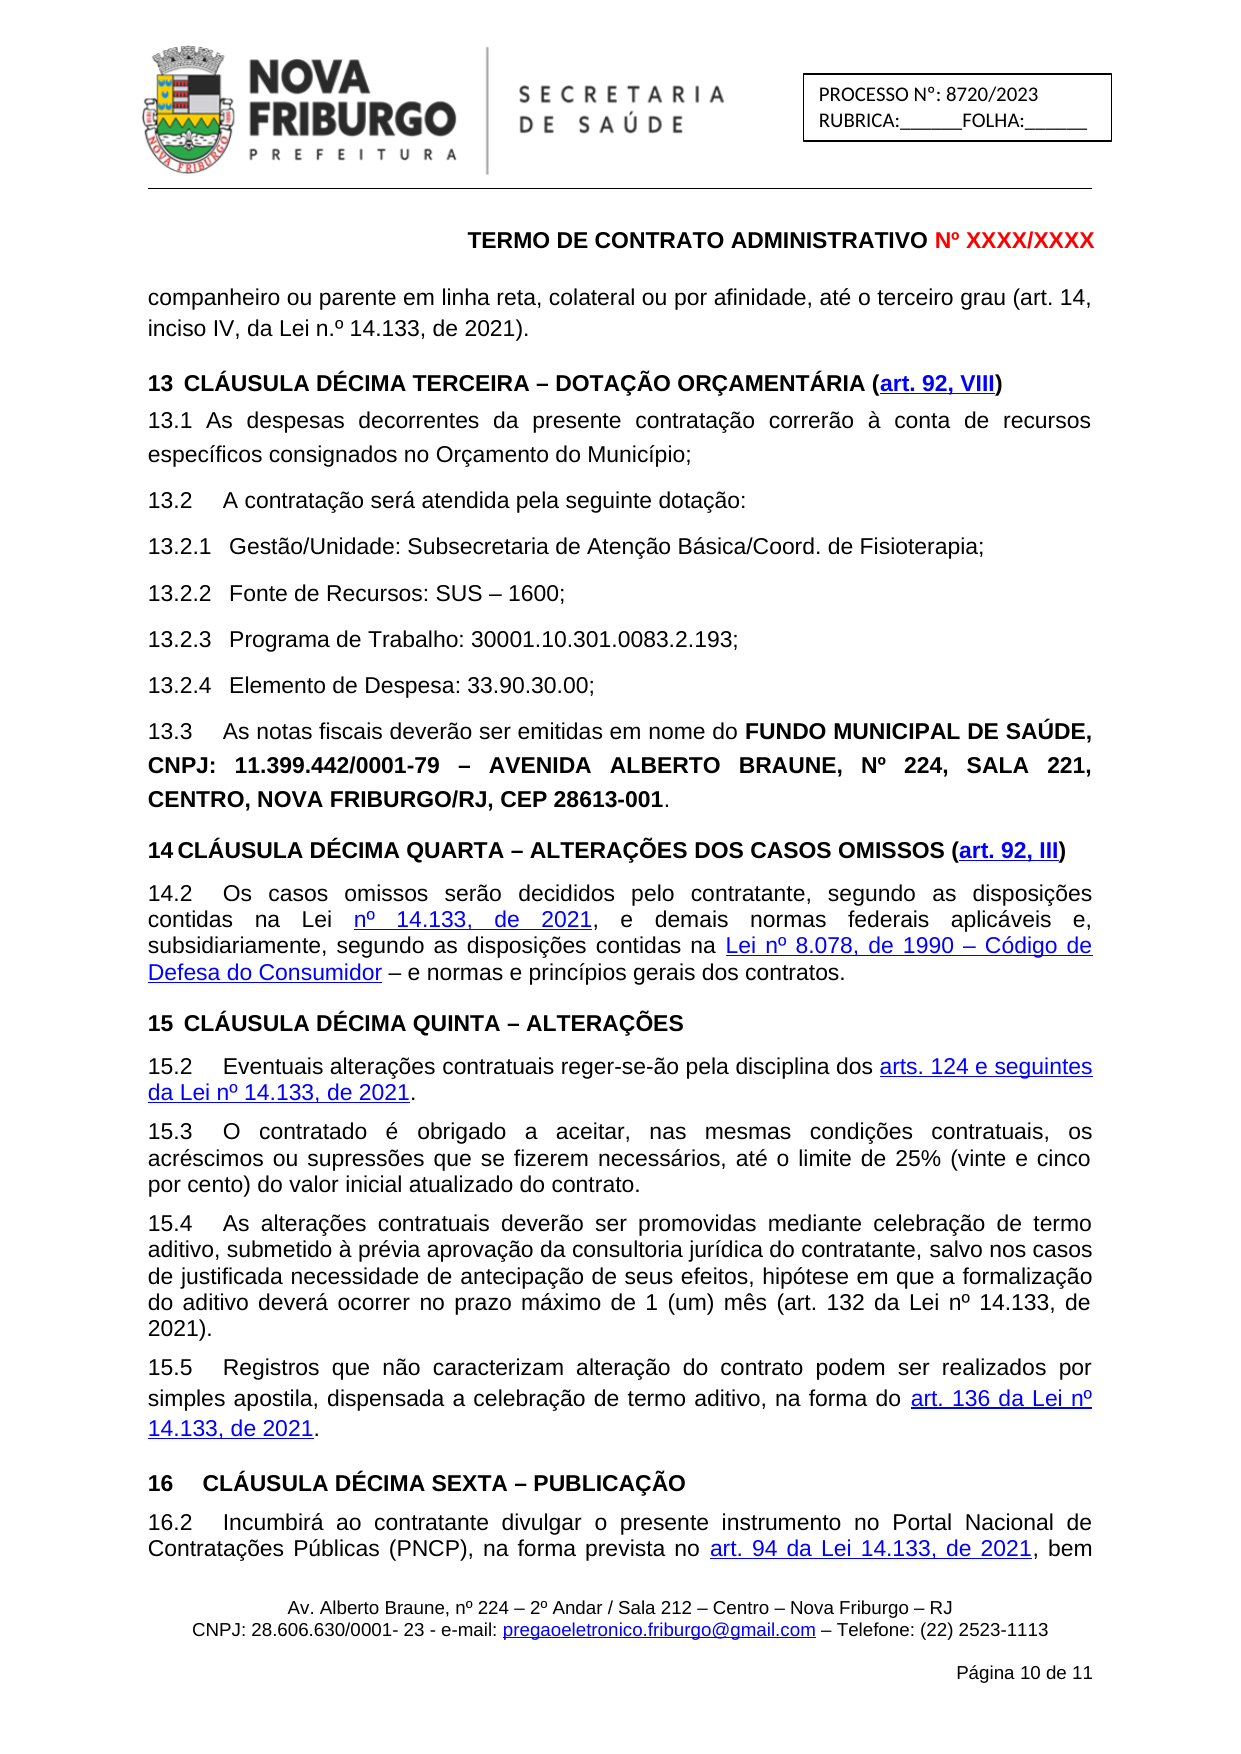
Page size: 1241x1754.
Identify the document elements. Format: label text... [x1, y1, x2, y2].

list A contratação será atendida pela seguinte dotação: [148, 480, 1092, 513]
list CLÁUSULA DÉCIMA SEXTA – PUBLICAÇÃO [148, 1470, 1092, 1496]
list Registros que não caracterizam alteração do contrato podem ser realizados por simples apostila, dispensada a celebração de termo aditivo, na forma do art. 136 da Lei nº 14.133, de 2021. [148, 1354, 1092, 1441]
list CLÁUSULA DÉCIMA QUARTA – ALTERAÇÕES DOS CASOS OMISSOS (art. 92, III) [148, 837, 1092, 863]
list Eventuais alterações contratuais reger-se-ão pela disciplina dos arts. 124 e seguintes da Lei nº 14.133, de 2021. [148, 1053, 1092, 1106]
picture [130, 35, 740, 189]
list As notas fiscais deverão ser emitidas em nome do FUNDO MUNICIPAL DE SAÚDE, CNPJ: 11.399.442/0001-79 – AVENIDA ALBERTO BRAUNE, Nº 224, SALA 221, CENTRO, NOVA FRIBURGO/RJ, CEP 28613-001. [148, 711, 1092, 812]
text 13.1 As despesas decorrentes da presente contratação correrão à conta de recursos específicos consignados no Orçamento do Município; [148, 400, 1092, 467]
list CLÁUSULA DÉCIMA TERCEIRA – DOTAÇÃO ORÇAMENTÁRIA (art. 92, VIII) [148, 370, 1092, 396]
list Os casos omissos serão decididos pelo contratante, segundo as disposições contidas na Lei nº 14.133, de 2021, e demais normas federais aplicáveis e, subsidiariamente, segundo as disposições contidas na Lei nº 8.078, de 1990 – Código de Defesa do Consumidor – e normas e princípios gerais dos contratos. [148, 880, 1092, 985]
list Gestão/Unidade: Subsecretaria de Atenção Básica/Coord. de Fisioterapia; [148, 526, 1092, 560]
list O contratado é obrigado a aceitar, nas mesmas condições contratuais, os acréscimos ou supressões que se fizerem necessários, até o limite de 25% (vinte e cinco por cento) do valor inicial atualizado do contrato. [148, 1118, 1092, 1197]
list As alterações contratuais deverão ser promovidas mediante celebração de termo aditivo, submetido à prévia aprovação da consultoria jurídica do contratante, salvo nos casos de justificada necessidade de antecipação de seus efeitos, hipótese em que a formalização do aditivo deverá ocorrer no prazo máximo de 1 (um) mês (art. 132 da Lei nº 14.133, de 2021). [148, 1210, 1092, 1342]
list Fonte de Recursos: SUS – 1600; [148, 572, 1092, 606]
list CLÁUSULA DÉCIMA QUINTA – ALTERAÇÕES [148, 1010, 1092, 1037]
list Programa de Trabalho: 30001.10.301.0083.2.193; [148, 618, 1092, 652]
list Elemento de Despesa: 33.90.30.00; [148, 665, 1092, 698]
